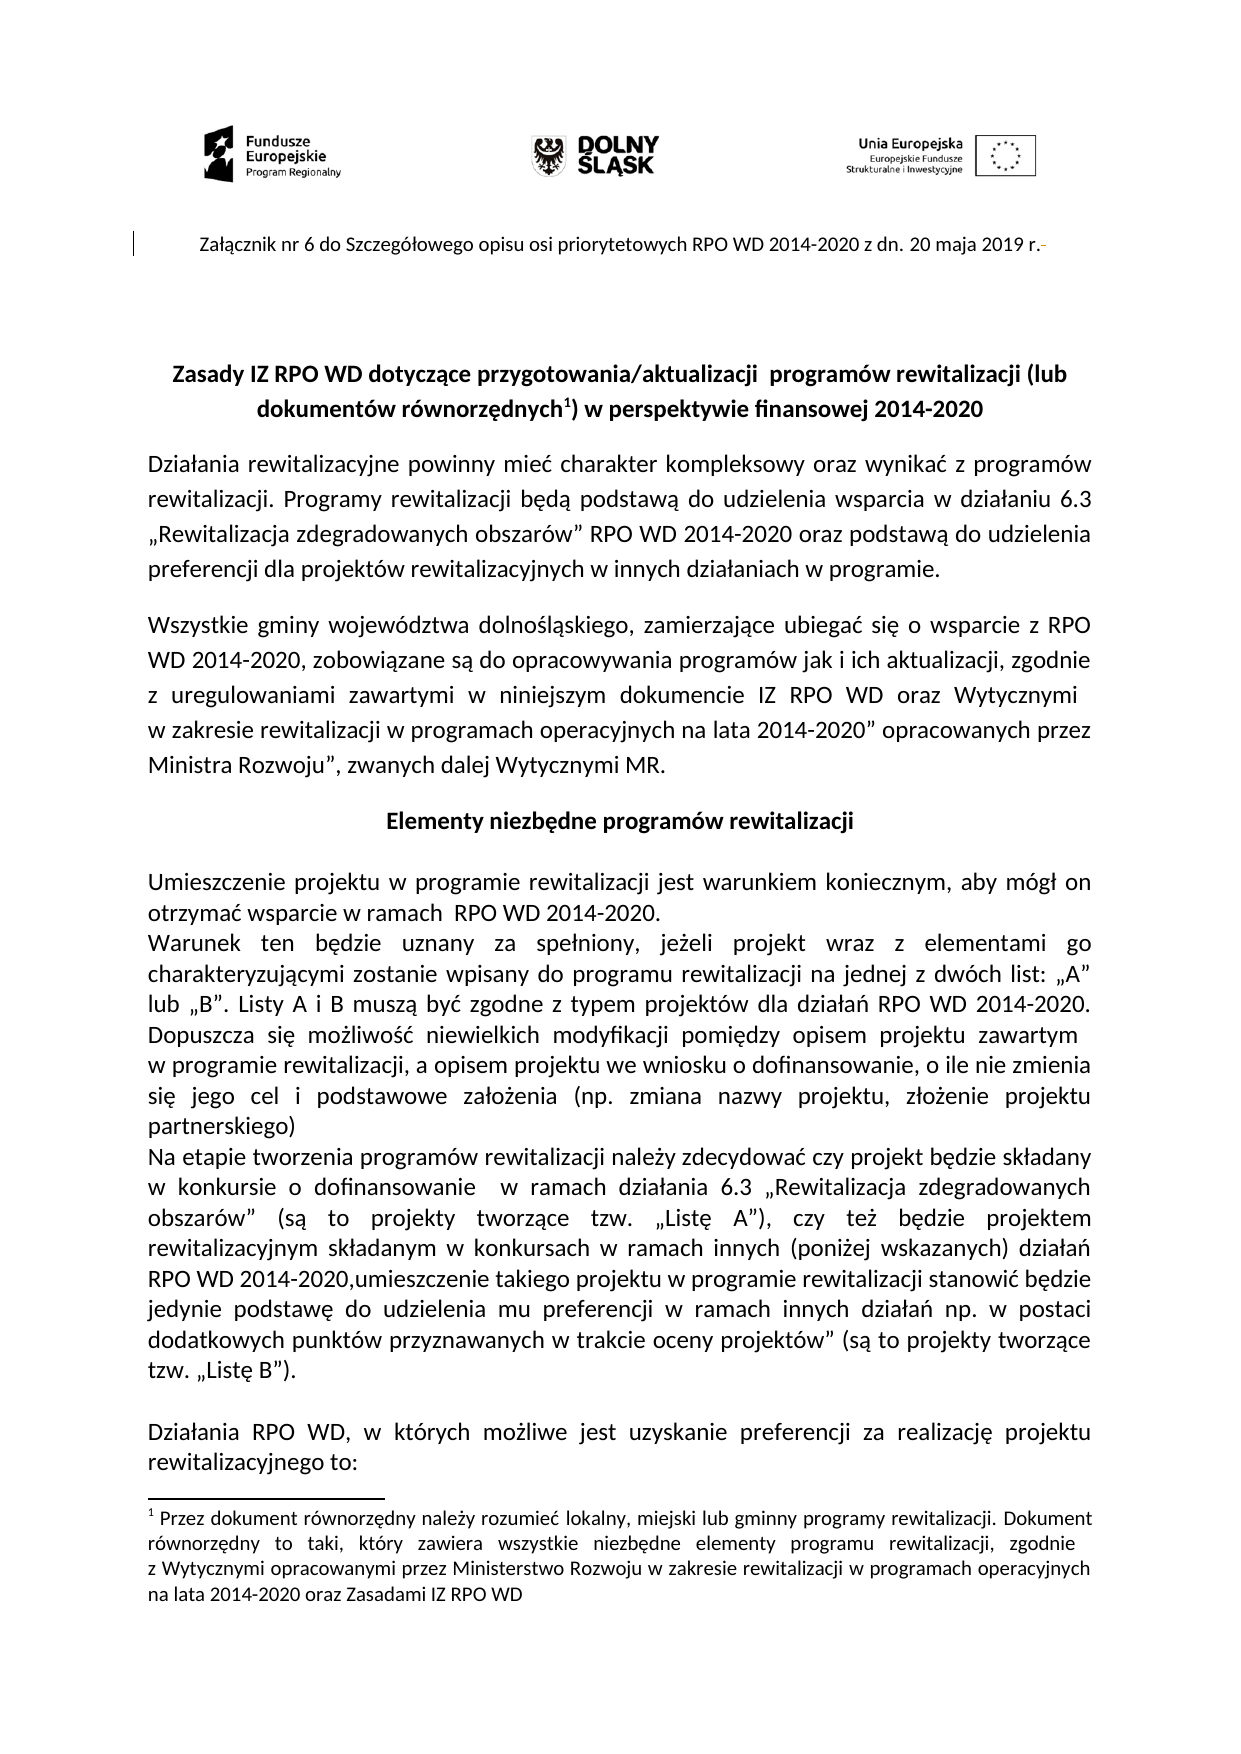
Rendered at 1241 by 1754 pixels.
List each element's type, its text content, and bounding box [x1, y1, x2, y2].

text Umieszczenie projektu w programie rewitalizacji jest warunkiem koniecznym, aby mógł on otrzymać wsparcie w ramach RPO WD 2014-2020. [148, 866, 1093, 927]
text Załącznik nr 6 do Szczegółowego opisu osi priorytetowych RPO WD 2014-2020 z dn. 20 maja 2019 r. [148, 231, 1093, 256]
text Działania rewitalizacyjne powinny mieć charakter kompleksowy oraz wynikać z programów rewitalizacji. Programy rewitalizacji będą podstawą do udzielenia wsparcia w działaniu 6.3 „Rewitalizacja zdegradowanych obszarów” RPO WD 2014-2020 oraz podstawą do udzielenia preferencji dla projektów rewitalizacyjnych w innych działaniach w programie. [148, 449, 1093, 584]
text Zasady IZ RPO WD dotyczące przygotowania/aktualizacji programów rewitalizacji (lub dokumentów równorzędnych) w perspektywie finansowej 2014-2020 [148, 358, 1093, 423]
text Działania RPO WD, w których możliwe jest uzyskanie preferencji za realizację projektu rewitalizacyjnego to: [148, 1416, 1093, 1477]
text Elementy niezbędne programów rewitalizacji [148, 805, 1093, 836]
text Na etapie tworzenia programów rewitalizacji należy zdecydować czy projekt będzie składany w konkursie o dofinansowanie w ramach działania 6.3 „Rewitalizacja zdegradowanych obszarów” (są to projekty tworzące tzw. „Listę A”), czy też będzie projektem rewitalizacyjnym składanym w konkursach w ramach innych (poniżej wskazanych) działań RPO WD 2014-2020,umieszczenie takiego projektu w programie rewitalizacji stanowić będzie jedynie podstawę do udzielenia mu preferencji w ramach innych działań np. w postaci dodatkowych punktów przyznawanych w trakcie oceny projektów” (są to projekty tworzące tzw. „Listę B”). [148, 1141, 1093, 1385]
text Wszystkie gminy województwa dolnośląskiego, zamierzające ubiegać się o wsparcie z RPO WD 2014-2020, zobowiązane są do opracowywania programów jak i ich aktualizacji, zgodnie z uregulowaniami zawartymi w niniejszym dokumencie IZ RPO WD oraz Wytycznymi w zakresie rewitalizacji w programach operacyjnych na lata 2014-2020” opracowanych przez Ministra Rozwoju”, zwanych dalej Wytycznymi MR. [148, 609, 1093, 780]
picture [147, 73, 1093, 231]
text Warunek ten będzie uznany za spełniony, jeżeli projekt wraz z elementami go charakteryzującymi zostanie wpisany do programu rewitalizacji na jednej z dwóch list: „A” lub „B”. Listy A i B muszą być zgodne z typem projektów dla działań RPO WD 2014-2020. Dopuszcza się możliwość niewielkich modyfikacji pomiędzy opisem projektu zawartym w programie rewitalizacji, a opisem projektu we wniosku o dofinansowanie, o ile nie zmienia się jego cel i podstawowe założenia (np. zmiana nazwy projektu, złożenie projektu partnerskiego) [148, 927, 1093, 1141]
